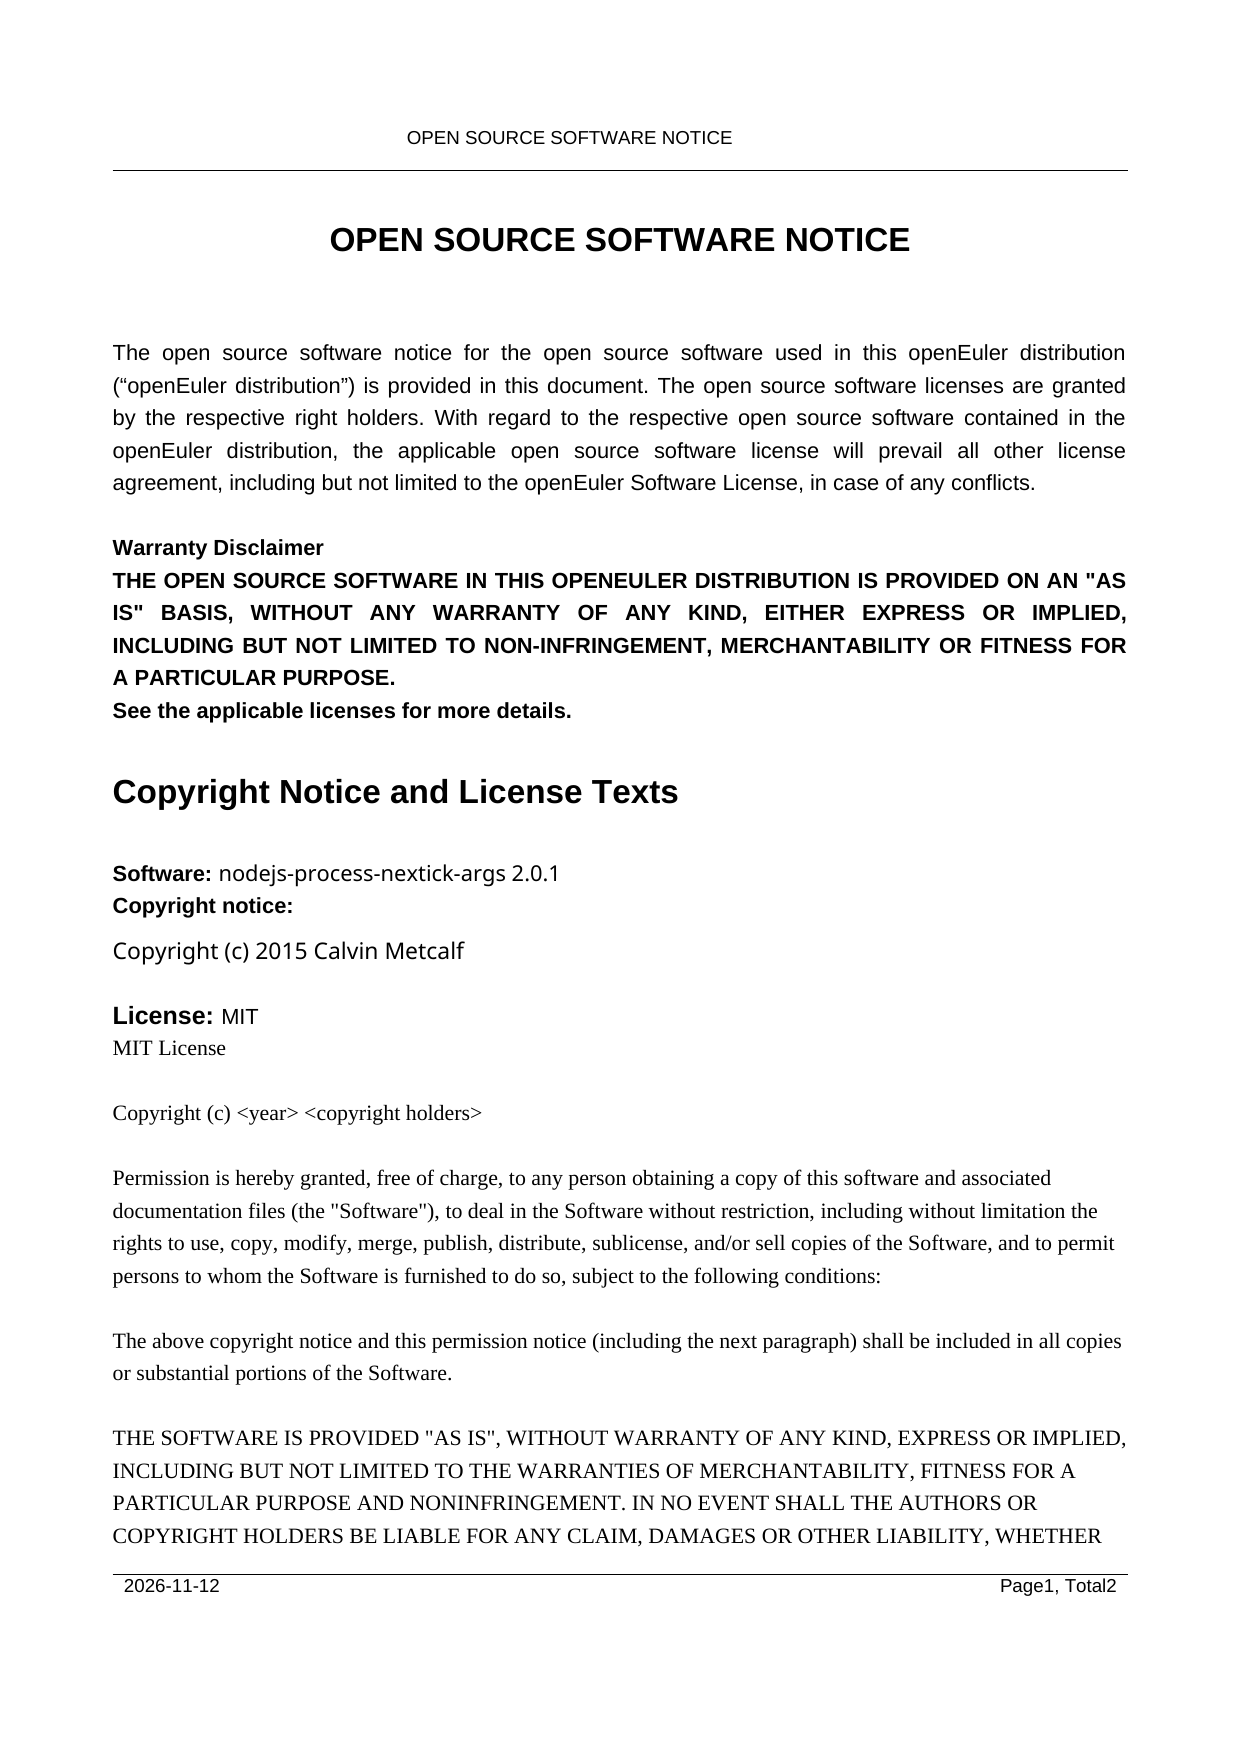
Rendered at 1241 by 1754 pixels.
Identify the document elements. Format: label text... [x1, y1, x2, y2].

title Software: nodejs-process-nextick-args 2.0.1 [112, 856, 1128, 889]
text OPEN SOURCE SOFTWARE NOTICE [112, 206, 1128, 271]
text Copyright notice: [112, 889, 1128, 921]
text License: MIT [112, 999, 1128, 1031]
text Copyright Notice and License Texts [112, 759, 1128, 824]
text The open source software notice for the open source software used in this openEuler distribution (“openEuler distribution”) is provided in this document. The open source software licenses are granted by the respective right holders. With regard to the respective open source software contained in the openEuler distribution, the applicable open source software license will prevail all other license agreement, including but not limited to the openEuler Software License, in case of any conflicts. [112, 336, 1128, 499]
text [112, 1031, 1128, 1551]
text Warranty Disclaimer [112, 531, 1128, 564]
text Copyright (c) 2015 Calvin Metcalf [112, 934, 1128, 999]
text THE OPEN SOURCE SOFTWARE IN THIS OPENEULER DISTRIBUTION IS PROVIDED ON AN "AS IS" BASIS, WITHOUT ANY WARRANTY OF ANY KIND, EITHER EXPRESS OR IMPLIED, INCLUDING BUT NOT LIMITED TO NON-INFRINGEMENT, MERCHANTABILITY OR FITNESS FOR A PARTICULAR PURPOSE. See the applicable licenses for more details. [112, 564, 1128, 726]
